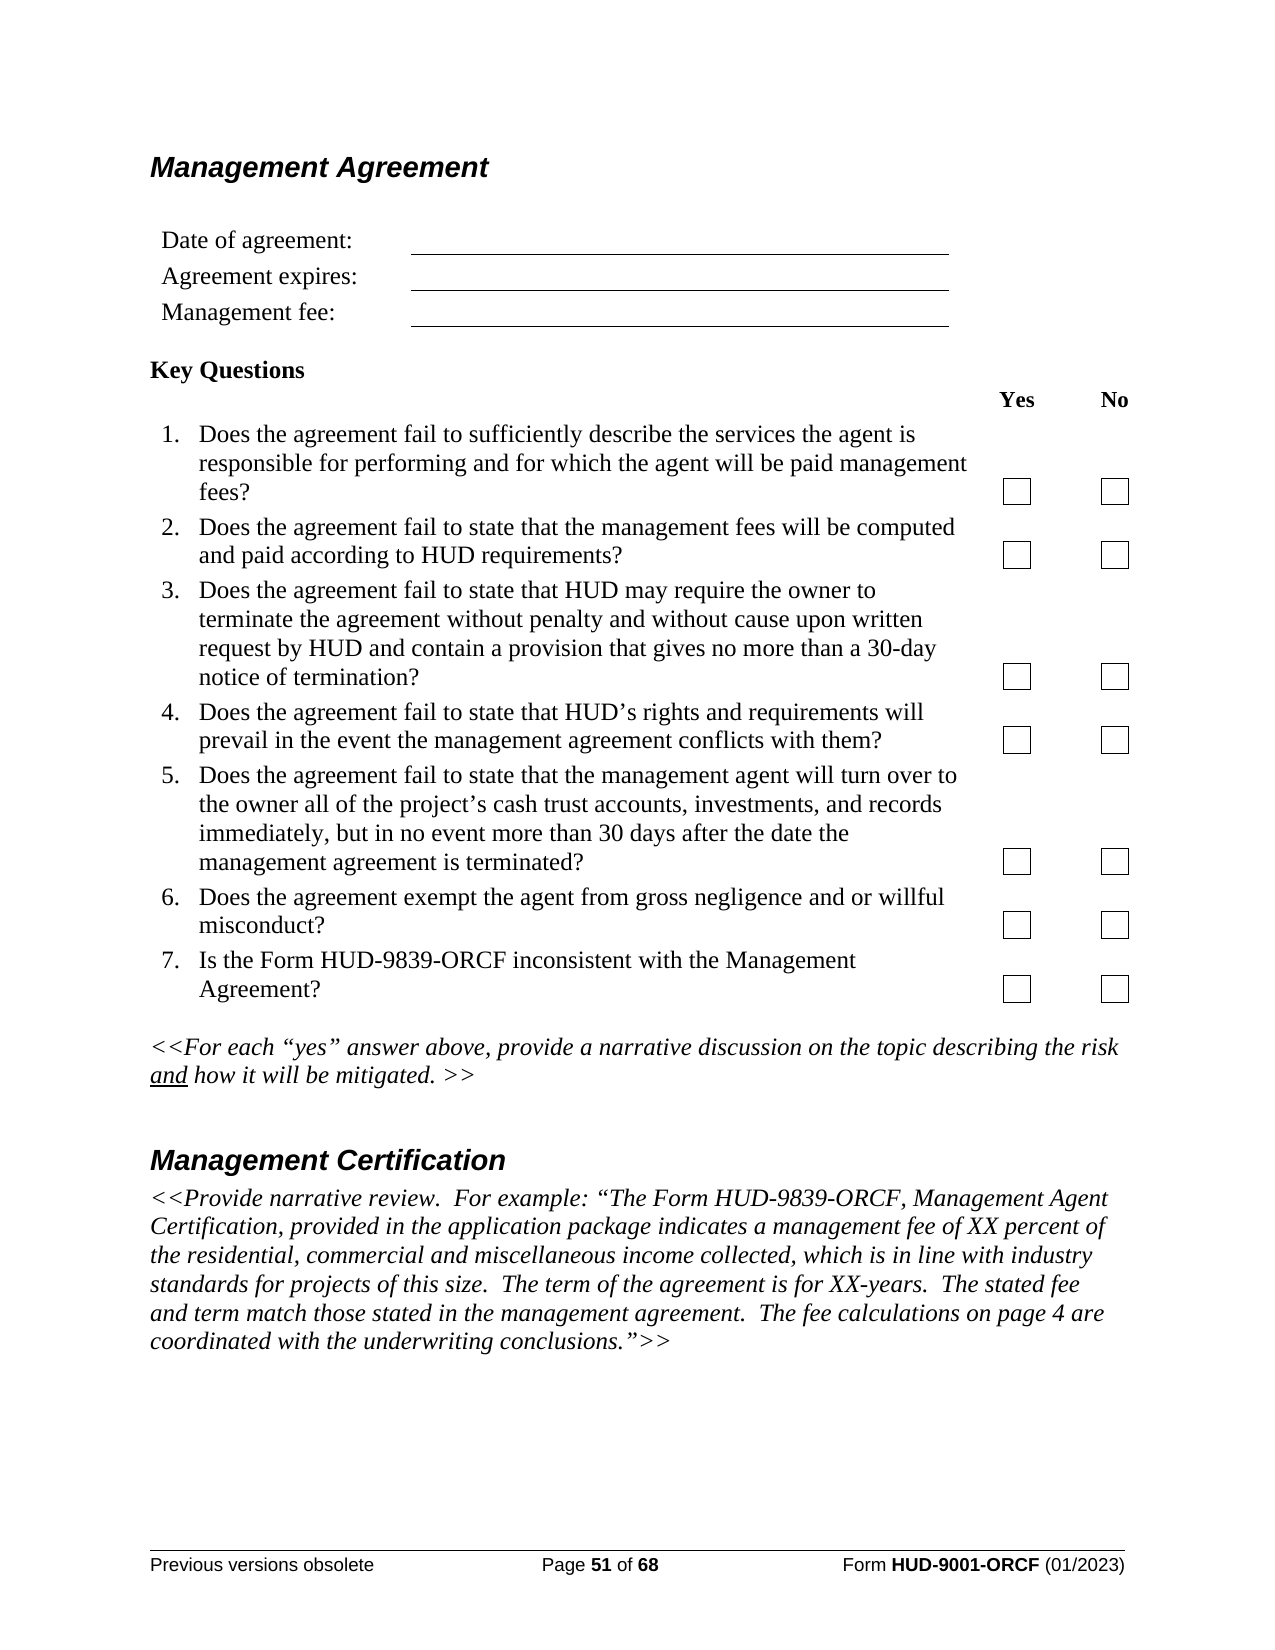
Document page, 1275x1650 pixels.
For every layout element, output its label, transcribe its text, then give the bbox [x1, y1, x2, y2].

text Key Questions [150, 355, 1125, 384]
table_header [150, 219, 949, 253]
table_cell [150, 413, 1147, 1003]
text <<For each “yes” answer above, provide a narrative discussion on the topic describing the risk and how it will be mitigated. >> [150, 1032, 1125, 1089]
text <<Provide narrative review. For example: “The Form HUD-9839-ORCF, Management Agent Certification, provided in the application package indicates a management fee of XX percent of the residential, commercial and miscellaneous income collected, which is in line with industry standards for projects of this size. The term of the agreement is for XX-years. The stated fee and term match those stated in the management agreement. The fee calculations on page 4 are coordinated with the underwriting conclusions.”>> [150, 1183, 1125, 1355]
subtitle Management Agreement [150, 150, 1125, 183]
subtitle Management Certification [150, 1143, 1125, 1176]
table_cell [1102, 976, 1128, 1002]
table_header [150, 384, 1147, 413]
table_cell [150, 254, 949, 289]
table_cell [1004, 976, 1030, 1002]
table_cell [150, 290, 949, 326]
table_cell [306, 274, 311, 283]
